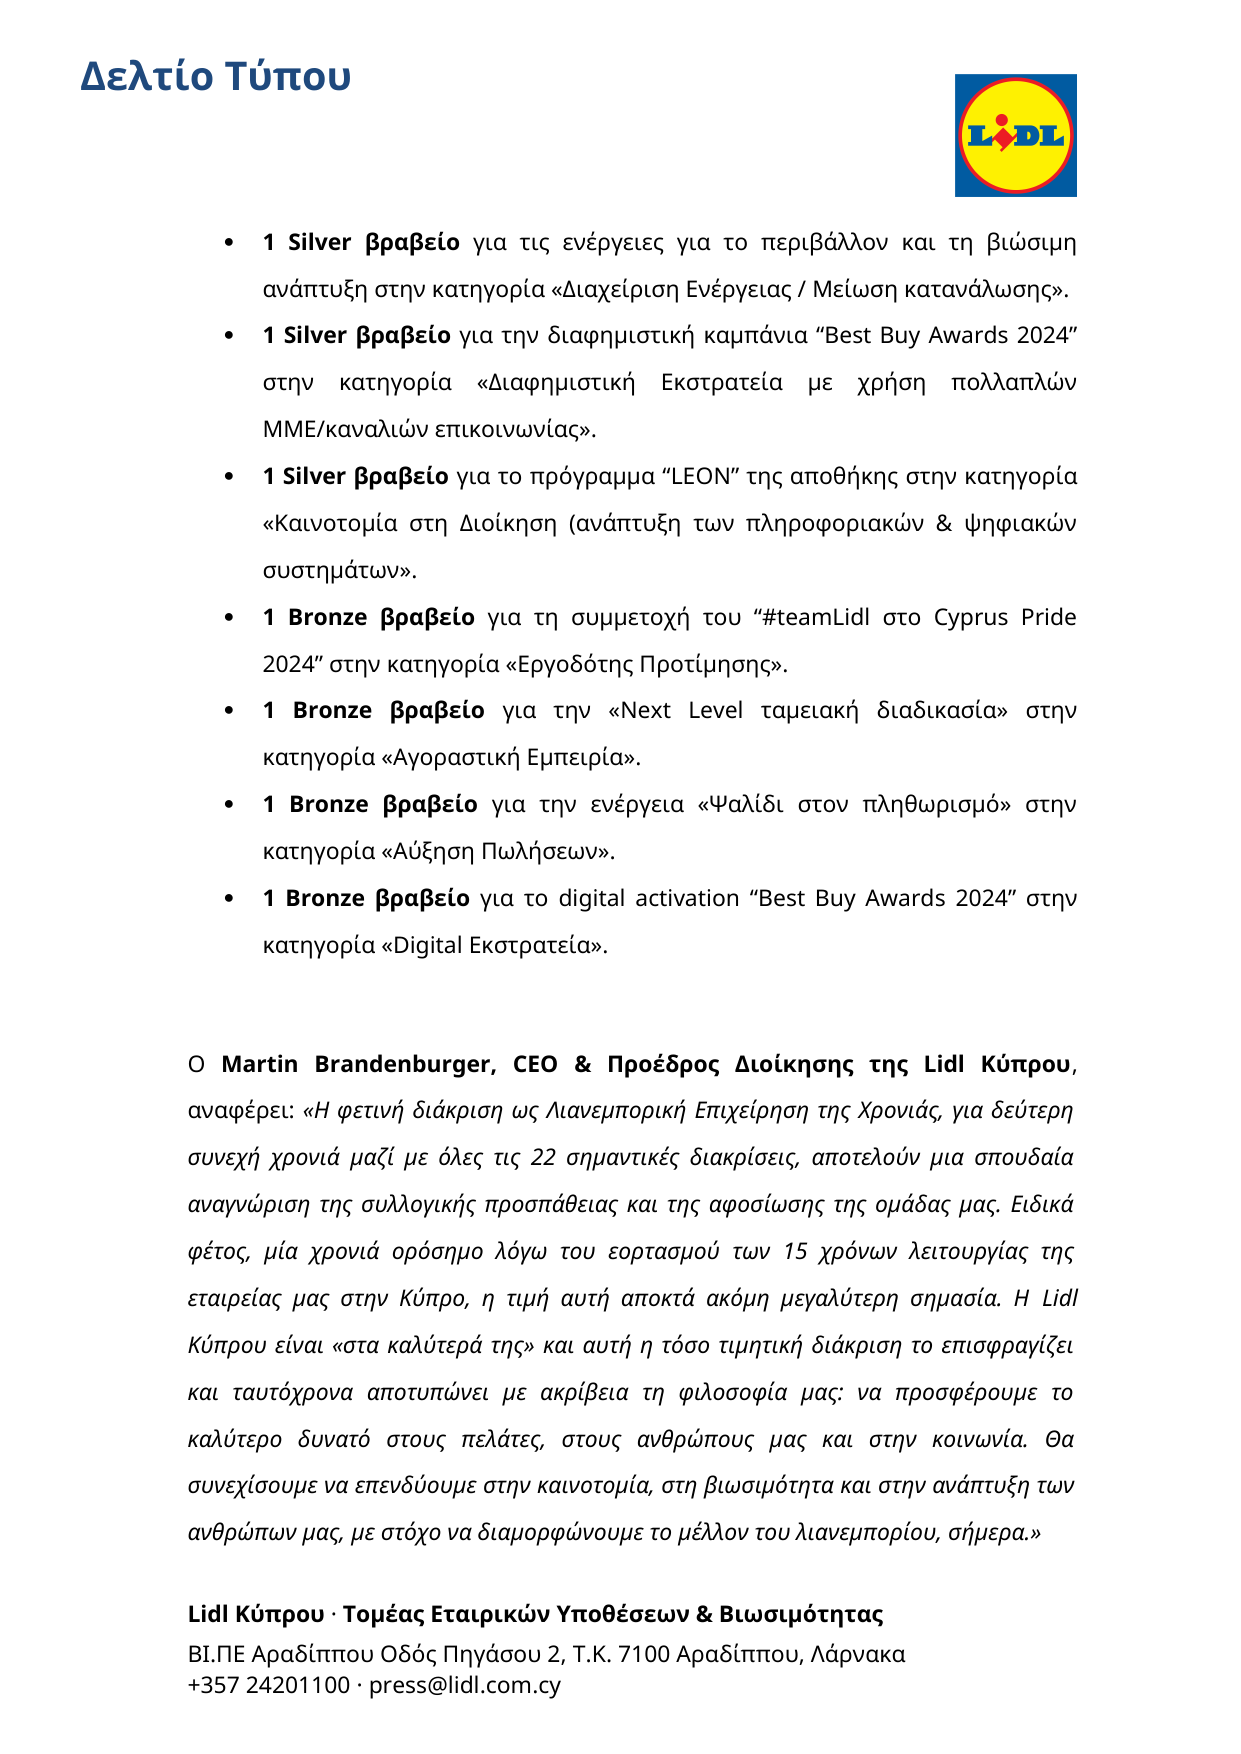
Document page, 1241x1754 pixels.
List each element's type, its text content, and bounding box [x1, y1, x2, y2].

text O Martin Brandenburger, CEO & Προέδρος Διοίκησης της Lidl Κύπρου, αναφέρει: «Η φετινή διάκριση ως Λιανεμπορική Επιχείρηση της Χρονιάς, για δεύτερη συνεχή χρονιά μαζί με όλες τις 22 σημαντικές διακρίσεις, αποτελούν μια σπουδαία αναγνώριση της συλλογικής προσπάθειας και της αφοσίωσης της ομάδας μας. Ειδικά φέτος, μία χρονιά ορόσημο λόγω του εορτασμού των 15 χρόνων λειτουργίας της εταιρείας μας στην Κύπρο, η τιμή αυτή αποκτά ακόμη μεγαλύτερη σημασία. Η Lidl Κύπρου είναι «στα καλύτερά της» και αυτή η τόσο τιμητική διάκριση το επισφραγίζει και ταυτόχρονα αποτυπώνει με ακρίβεια τη φιλοσοφία μας: να προσφέρουμε το καλύτερο δυνατό στους πελάτες, στους ανθρώπους μας και στην κοινωνία. Θα συνεχίσουμε να επενδύουμε στην καινοτομία, στη βιωσιμότητα και στην ανάπτυξη των ανθρώπων μας, με στόχο να διαμορφώνουμε το μέλλον του λιανεμπορίου, σήμερα.» [187, 1048, 1078, 1548]
list 1 Silver βραβείο για το πρόγραμμα “LEON” της αποθήκης στην κατηγορία «Καινοτομία στη Διοίκηση (ανάπτυξη των πληροφοριακών & ψηφιακών συστημάτων». [225, 460, 1078, 585]
list 1 Bronze βραβείο για τη συμμετοχή του “#teamLidl στο Cyprus Pride 2024” στην κατηγορία «Εργοδότης Προτίμησης». [225, 601, 1078, 679]
list 1 Bronze βραβείο για την ενέργεια «Ψαλίδι στον πληθωρισμό» στην κατηγορία «Αύξηση Πωλήσεων». [225, 788, 1078, 866]
list 1 Bronze βραβείο για το digital activation “Best Buy Awards 2024” στην κατηγορία «Digital Εκστρατεία». [225, 882, 1078, 960]
list 1 Silver βραβείο για τις ενέργειες για το περιβάλλον και τη βιώσιμη ανάπτυξη στην κατηγορία «Διαχείριση Ενέργειας / Μείωση κατανάλωσης». [225, 226, 1078, 304]
list 1 Silver βραβείο για την διαφημιστική καμπάνια “Best Buy Awards 2024” στην κατηγορία «Διαφημιστική Εκστρατεία με χρήση πολλαπλών ΜΜΕ/καναλιών επικοινωνίας». [225, 319, 1078, 444]
picture [954, 73, 1078, 198]
list 1 Bronze βραβείο για την «Next Level ταμειακή διαδικασία» στην κατηγορία «Αγοραστική Εμπειρία». [225, 694, 1078, 773]
